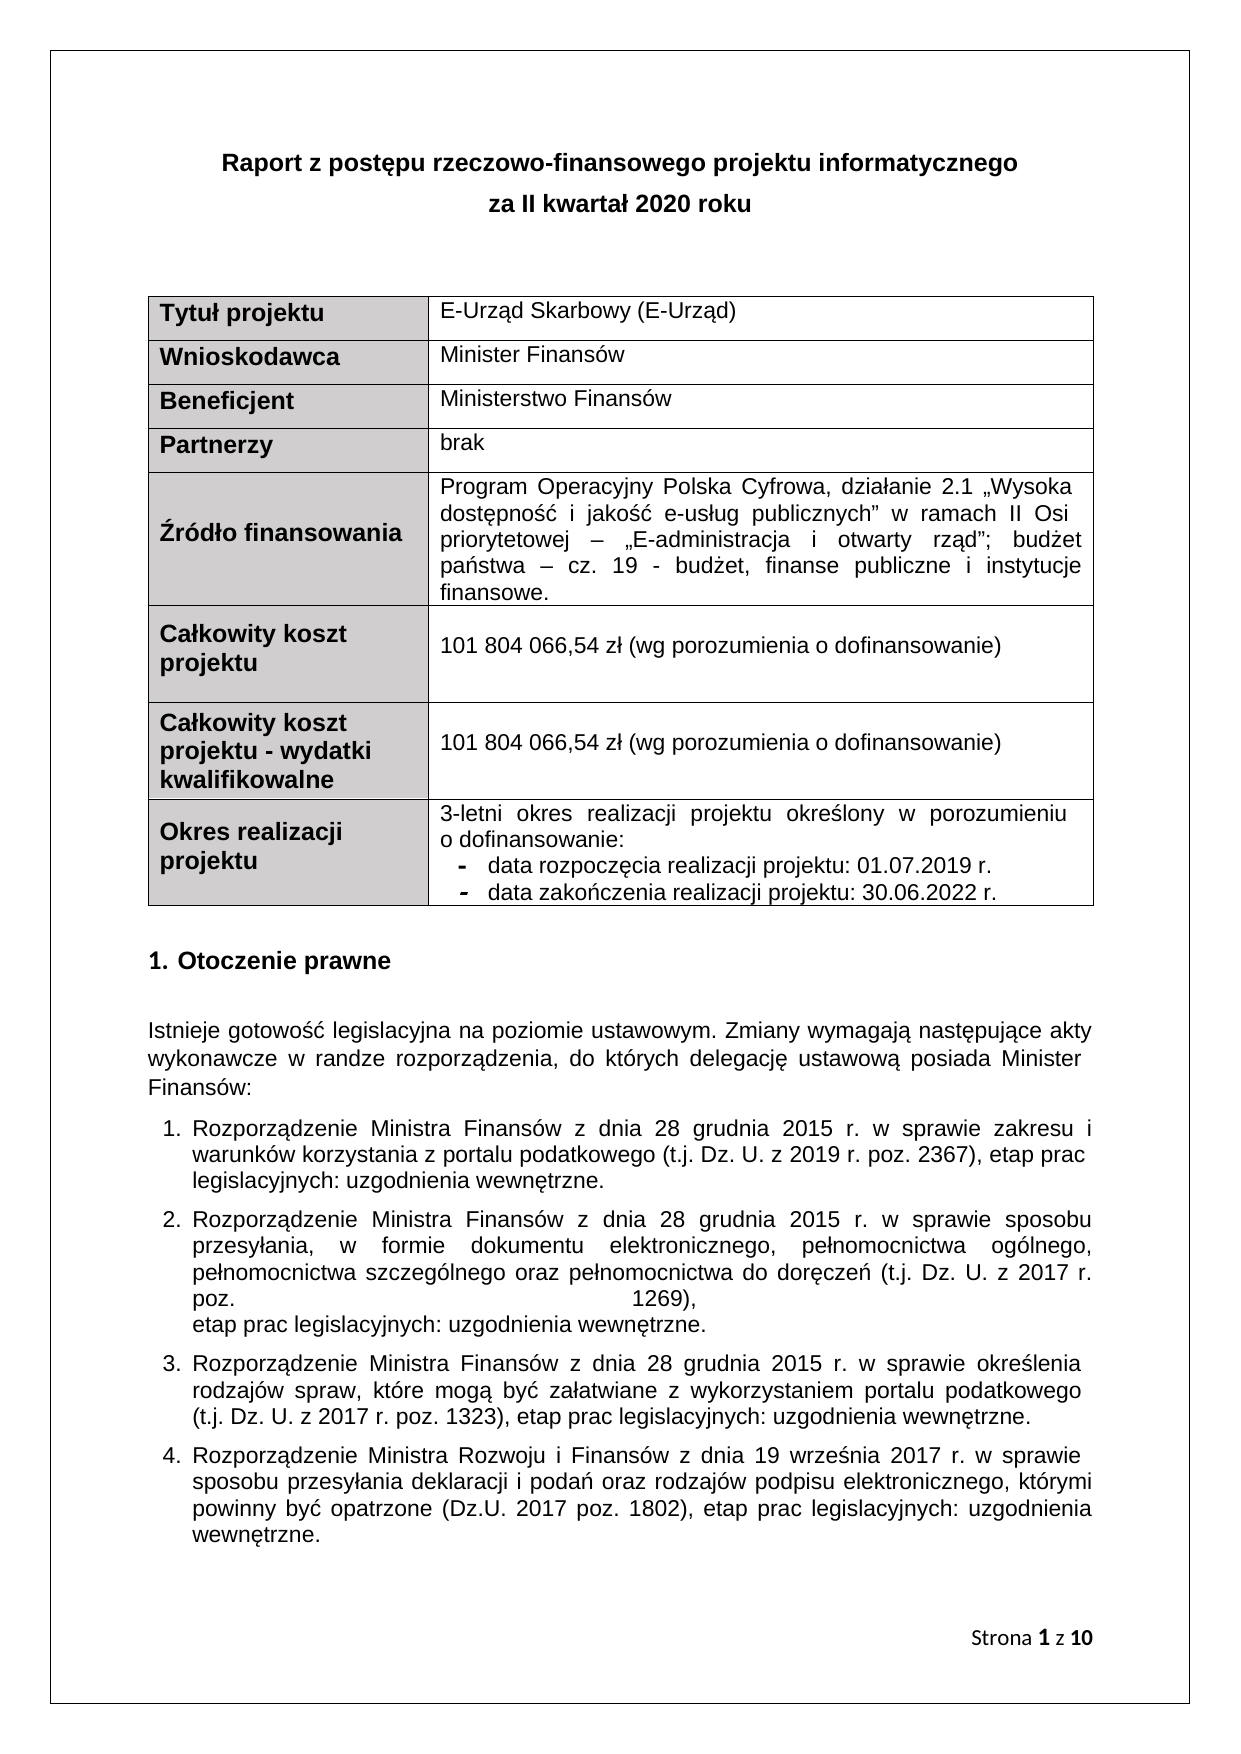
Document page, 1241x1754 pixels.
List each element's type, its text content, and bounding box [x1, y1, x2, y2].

list Rozporządzenie Ministra Finansów z dnia 28 grudnia 2015 r. w sprawie określenia rodzajów spraw, które mogą być załatwiane z wykorzystaniem portalu podatkowego (t.j. Dz. U. z 2017 r. poz. 1323), etap prac legislacyjnych: uzgodnienia wewnętrzne. [162, 1350, 1093, 1429]
list Rozporządzenie Ministra Finansów z dnia 28 grudnia 2015 r. w sprawie zakresu i warunków korzystania z portalu podatkowego (t.j. Dz. U. z 2019 r. poz. 2367), etap prac legislacyjnych: uzgodnienia wewnętrzne. [162, 1114, 1093, 1193]
table_cell Całkowity koszt projektu - wydatki kwalifikowalne [149, 703, 428, 798]
subtitle Istnieje gotowość legislacyjna na poziomie ustawowym. Zmiany wymagają następujące akty wykonawcze w randze rozporządzenia, do których delegację ustawową posiada Minister Finansów: [148, 1017, 1093, 1100]
table_cell Okres realizacji projektu [149, 800, 428, 905]
table_cell Partnerzy [149, 429, 428, 472]
subtitle Otoczenie prawne [148, 943, 1063, 977]
table_header E-Urząd Skarbowy (E-Urząd) [429, 297, 1093, 340]
list Rozporządzenie Ministra Rozwoju i Finansów z dnia 19 września 2017 r. w sprawie sposobu przesyłania deklaracji i podań oraz rodzajów podpisu elektronicznego, którymi powinny być opatrzone (Dz.U. 2017 poz. 1802), etap prac legislacyjnych: uzgodnienia wewnętrzne. [162, 1442, 1093, 1547]
table_cell Program Operacyjny Polska Cyfrowa, działanie 2.1 „Wysoka dostępność i jakość e-usług publicznych” w ramach II Osi priorytetowej – „E-administracja i otwarty rząd”; budżet państwa – cz. 19 - budżet, finanse publiczne i instytucje finansowe. [429, 473, 1093, 605]
table_cell Beneficjent [149, 385, 428, 428]
table_cell Źródło finansowania [149, 473, 428, 605]
list Rozporządzenie Ministra Finansów z dnia 28 grudnia 2015 r. w sprawie sposobu przesyłania, w formie dokumentu elektronicznego, pełnomocnictwa ogólnego, pełnomocnictwa szczególnego oraz pełnomocnictwa do doręczeń (t.j. Dz. U. z 2017 r. poz. 1269), etap prac legislacyjnych: uzgodnienia wewnętrzne. [162, 1206, 1093, 1338]
table_cell 3-letni okres realizacji projektu określony w porozumieniu o dofinansowanie: data rozpoczęcia realizacji projektu: 01.07.2019 r. data zakończenia realizacji projektu: 30.06.2022 r. [429, 800, 1093, 905]
table_cell Ministerstwo Finansów [429, 385, 1093, 428]
subtitle Raport z postępu rzeczowo-finansowego projektu informatycznego [148, 147, 1093, 176]
table_cell Całkowity koszt projektu [149, 606, 428, 702]
subtitle za II kwartał 2020 roku [148, 189, 1093, 217]
table_header Tytuł projektu [149, 297, 428, 340]
table_cell 101 804 066,54 zł (wg porozumienia o dofinansowanie) [429, 703, 1093, 798]
table_cell Minister Finansów [429, 341, 1093, 384]
table_cell brak [429, 429, 1093, 472]
table_cell 101 804 066,54 zł (wg porozumienia o dofinansowanie) [429, 606, 1093, 702]
table_cell Wnioskodawca [149, 341, 428, 384]
